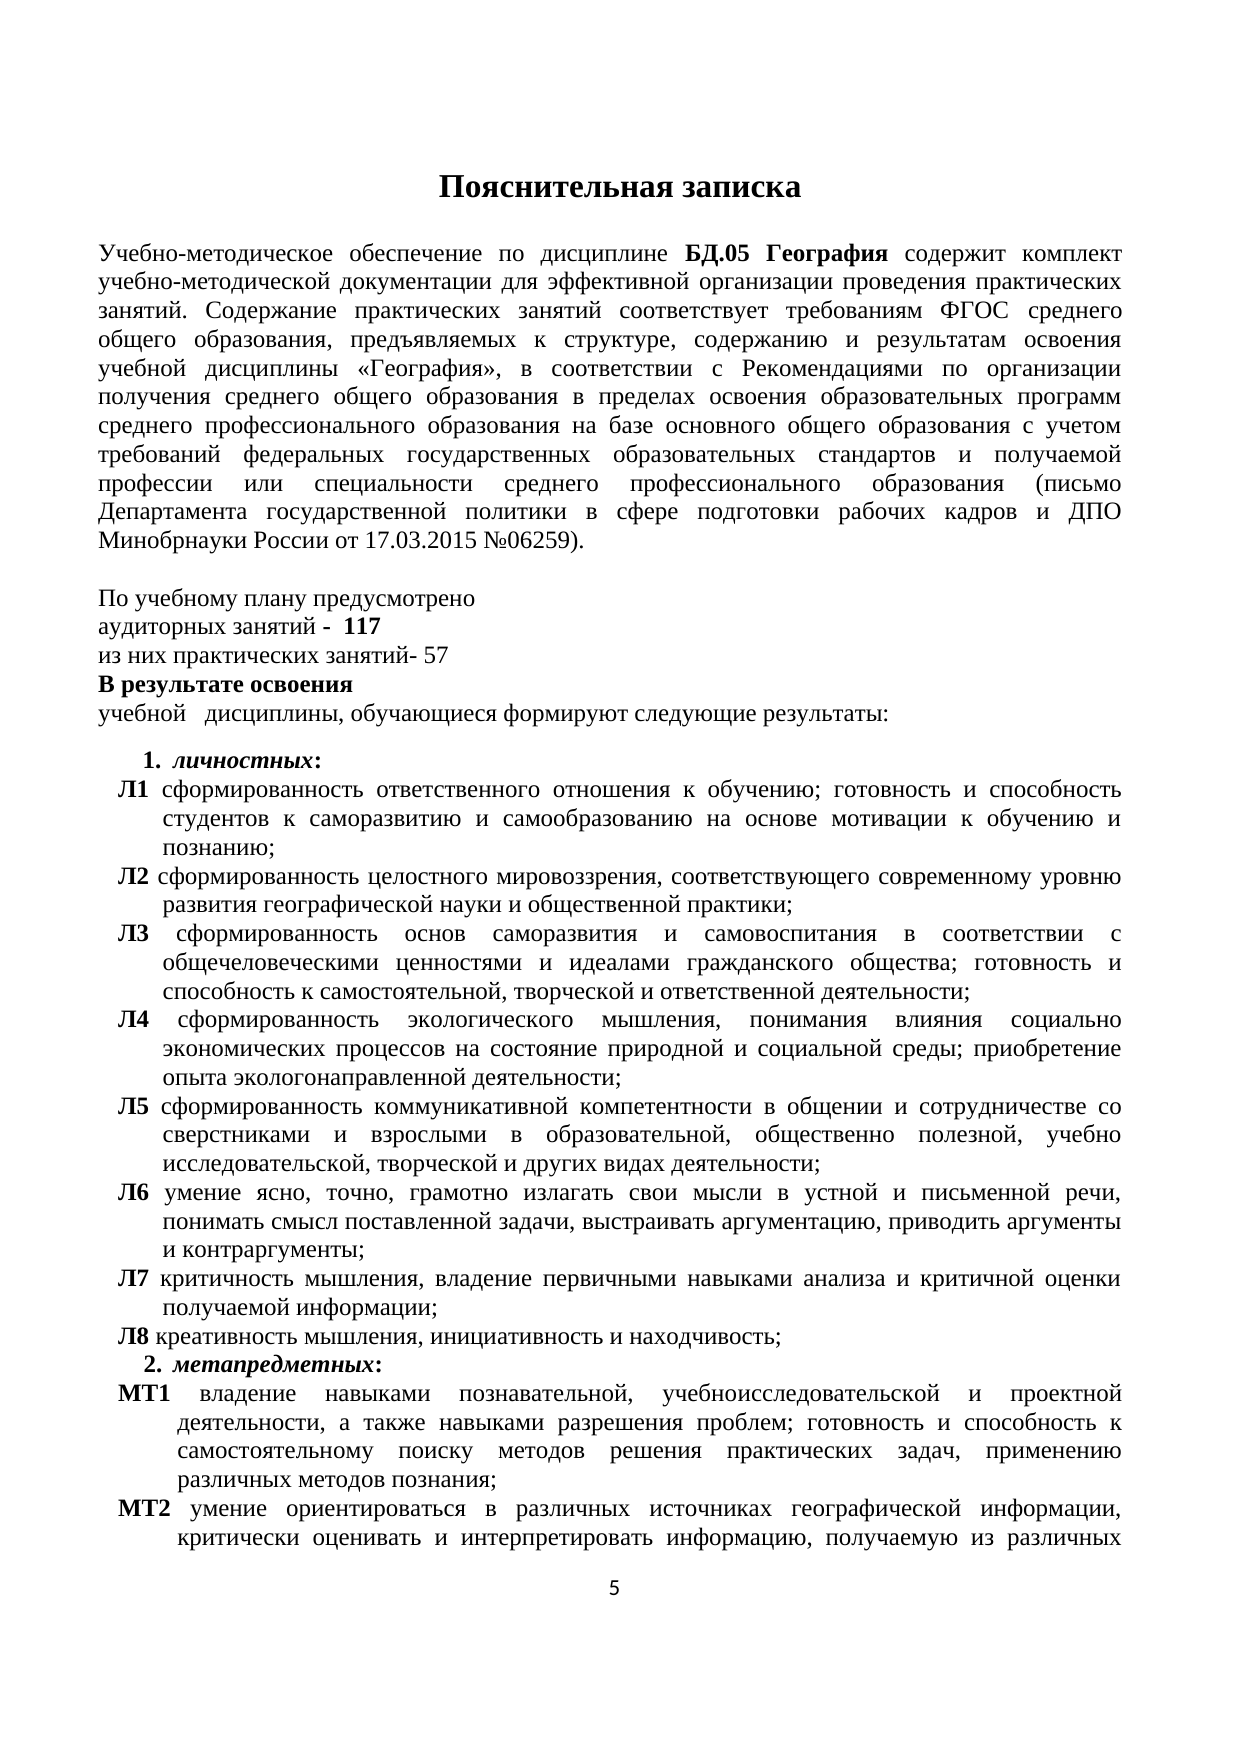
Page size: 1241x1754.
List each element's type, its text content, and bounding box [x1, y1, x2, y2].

list личностных: [142, 746, 1142, 774]
text Л3 сформированность основ саморазвития и самовоспитания в соответствии с общечеловеческими ценностями и идеалами гражданского общества; готовность и способность к самостоятельной, творческой и ответственной деятельности; [118, 918, 1122, 1004]
text из них практических занятий- 57 [98, 640, 1142, 669]
text Л6 умение ясно, точно, грамотно излагать свои мысли в устной и письменной речи, понимать смысл поставленной задачи, выстраивать аргументацию, приводить аргументы и контраргументы; [118, 1177, 1122, 1263]
text Пояснительная записка [98, 166, 1142, 204]
text аудиторных занятий - 117 [98, 611, 1142, 640]
text Л4 сформированность экологического мышления, понимания влияния социально­ экономических процессов на состояние природной и социальной среды; приобретение опыта эколого­направленной деятельности; [118, 1004, 1123, 1091]
text учебной дисциплины, обучающиеся формируют следующие результаты: [98, 698, 1142, 726]
text Л1 сформированность ответственного отношения к обучению; готовность и способность студентов к саморазвитию и самообразованию на основе мотивации к обучению и познанию; [118, 774, 1122, 861]
text Л5 сформированность коммуникативной компетентности в общении и сотрудничестве со сверстниками и взрослыми в образовательной, общественно полезной, учебно­ исследовательской, творческой и других видах деятельности; [118, 1091, 1122, 1177]
text Л7 критичность мышления, владение первичными навыками анализа и критичной оценки получаемой информации; [118, 1263, 1122, 1321]
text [118, 1493, 1122, 1551]
text Л8 креативность мышления, инициативность и находчивость; [118, 1321, 1142, 1349]
text По учебному плану предусмотрено [98, 583, 1142, 611]
text Учебно-методическое обеспечение по дисциплине БД.05 География содержит комплект учебно-методической документации для эффективной организации проведения практических занятий. Содержание практических занятий соответствует требованиям ФГОС среднего общего образования, предъявляемых к структуре, содержанию и результатам освоения учебной дисциплины «География», в соответствии с Рекомендациями по организации получения среднего общего образования в пределах освоения образовательных программ среднего профессионального образования на базе основного общего образования с учетом требований федеральных государственных образовательных стандартов и получаемой профессии или специальности среднего профессионального образования (письмо Департамента государственной политики в сфере подготовки рабочих кадров и ДПО Минобрнауки России от 17.03.2015 №06­259). [98, 238, 1122, 554]
text МТ1 владение навыками познавательной, учебно­исследовательской и проектной деятельности, а также навыками разрешения проблем; готовность и способность к самостоятельному поиску методов решения практических задач, применению различных методов познания; [118, 1378, 1122, 1493]
text В результате освоения [98, 669, 1142, 698]
text Л2 сформированность целостного мировоззрения, соответствующего современному уровню развития географической науки и общественной практики; [118, 861, 1122, 918]
list метапредметных: [143, 1349, 1142, 1378]
